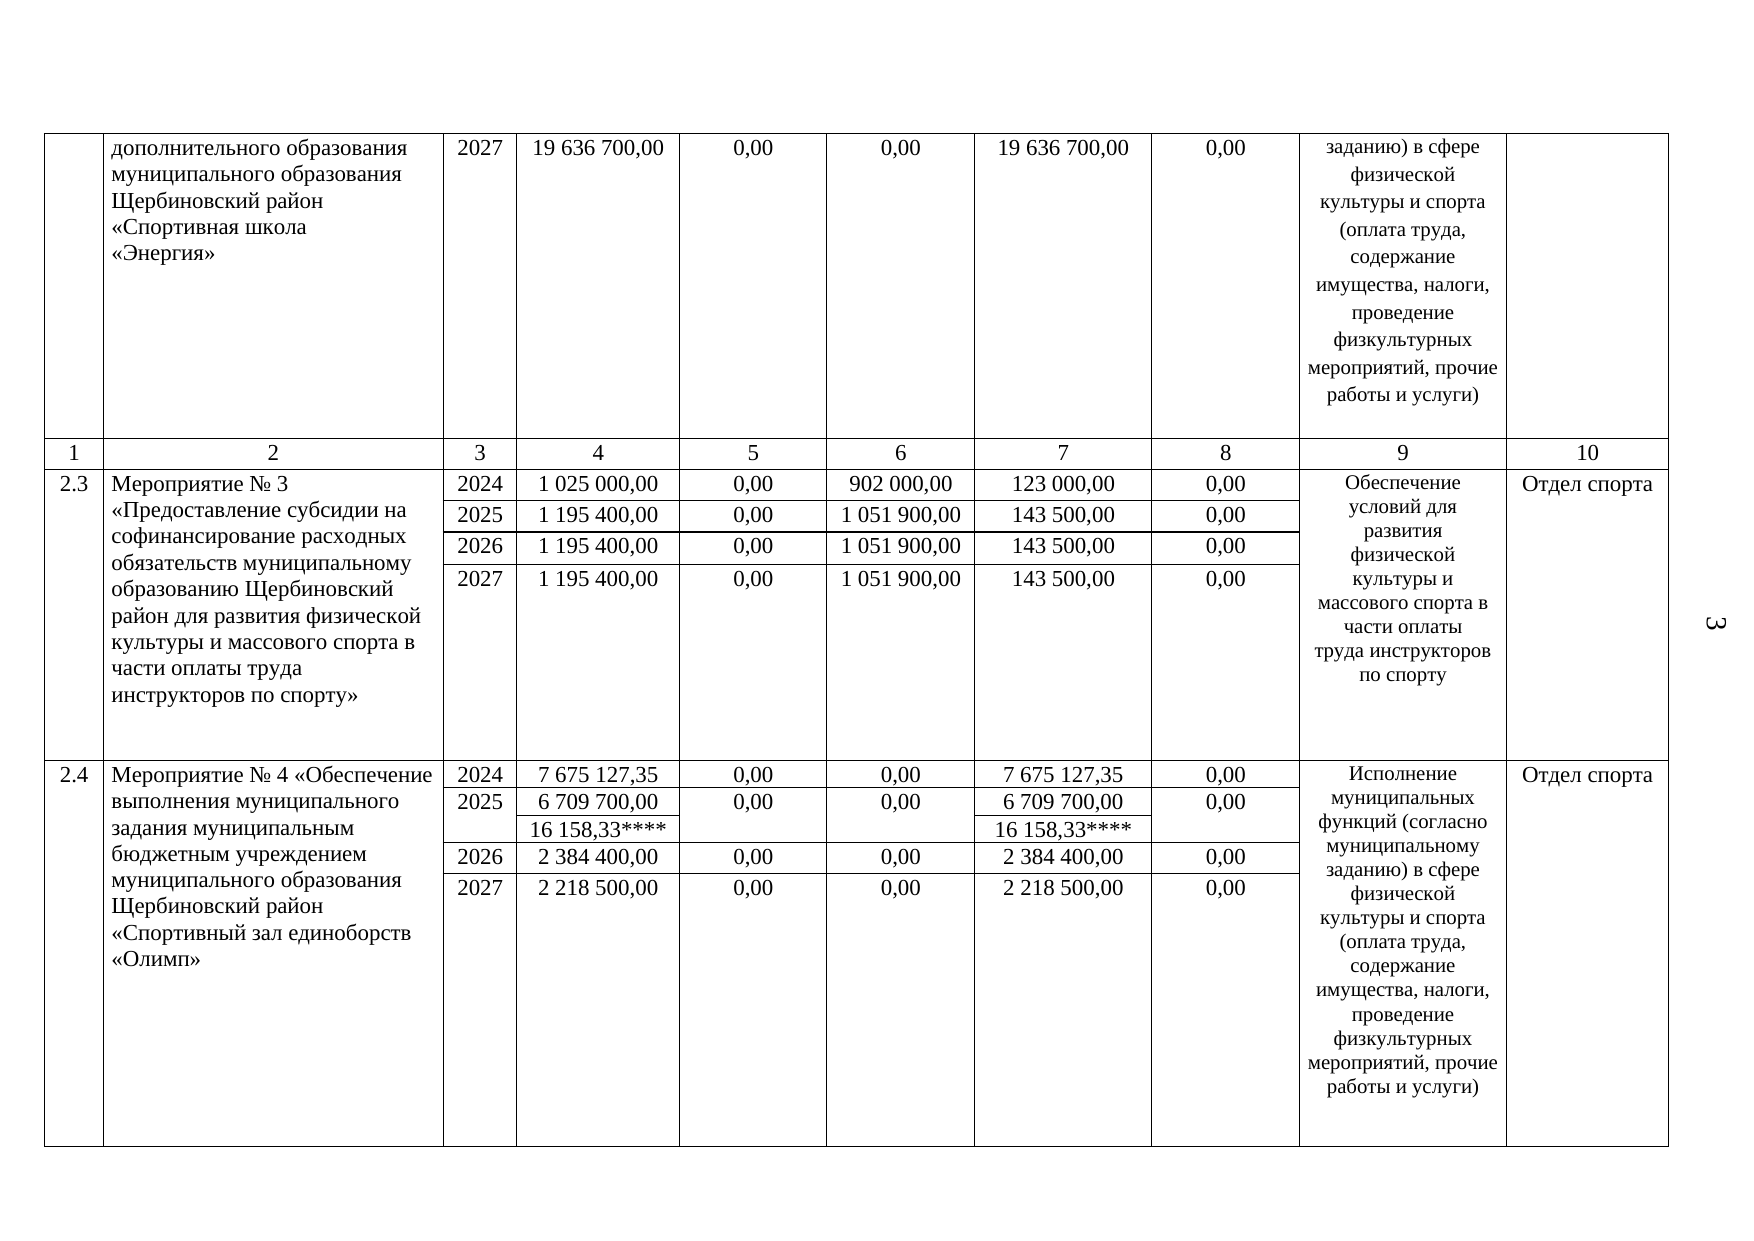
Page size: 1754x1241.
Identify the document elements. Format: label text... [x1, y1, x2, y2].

table_cell 16 158,33**** [517, 816, 679, 842]
table_cell 9 [1300, 439, 1506, 469]
table_cell 1 195 400,00 [517, 565, 679, 760]
table_cell 1 195 400,00 [517, 501, 679, 531]
table_cell 2024 [444, 761, 516, 787]
table_cell 10 [1507, 439, 1668, 469]
table_cell 0,00 [827, 874, 974, 1146]
table_cell 143 500,00 [975, 533, 1151, 564]
table_cell 0,00 [680, 470, 826, 500]
table_cell 0,00 [827, 843, 974, 873]
table_cell 0,00 [827, 788, 974, 842]
table_cell 0,00 [1152, 843, 1299, 873]
table_cell 2027 [444, 134, 516, 438]
table_cell 19 636 700,00 [517, 134, 679, 438]
table_cell 2026 [444, 533, 516, 564]
table_cell 0,00 [1152, 788, 1299, 842]
table_cell 0,00 [680, 501, 826, 531]
table_cell Обеспечение условий для развития физической культуры и массового спорта в части оплаты труда инструкторов по спорту [1300, 470, 1506, 760]
table_cell 2.3 [45, 470, 103, 760]
table_cell 5 [680, 439, 826, 469]
table_cell 2025 [444, 501, 516, 531]
table_cell 143 500,00 [975, 565, 1151, 760]
table_cell 902 000,00 [827, 470, 974, 500]
table_cell 2025 [444, 788, 516, 842]
table_cell 4 [517, 439, 679, 469]
table_cell 0,00 [1152, 874, 1299, 1146]
table_cell 2 218 500,00 [517, 874, 679, 1146]
table_cell 143 500,00 [975, 501, 1151, 531]
table_cell 7 675 127,35 [975, 761, 1151, 787]
table_cell 2 218 500,00 [975, 874, 1151, 1146]
table_cell 0,00 [680, 788, 826, 842]
table_cell 19 636 700,00 [975, 134, 1151, 438]
table_cell 1 051 900,00 [827, 565, 974, 760]
table_cell 1 025 000,00 [517, 470, 679, 500]
table_cell 0,00 [680, 533, 826, 564]
table_cell 2 [104, 439, 443, 469]
table_cell 0,00 [827, 134, 974, 438]
table_cell 0,00 [1152, 761, 1299, 787]
table_cell 0,00 [680, 761, 826, 787]
table_cell 1 [45, 439, 103, 469]
table_cell 6 709 700,00 [517, 788, 679, 814]
table_cell 1 051 900,00 [827, 533, 974, 564]
table_cell 0,00 [1152, 501, 1299, 531]
table_cell Отдел спорта [1507, 761, 1668, 1146]
table_cell 0,00 [1152, 533, 1299, 564]
table_cell 16 158,33**** [975, 816, 1151, 842]
table_cell 7 675 127,35 [517, 761, 679, 787]
table_cell 0,00 [680, 874, 826, 1146]
table_cell 0,00 [1152, 565, 1299, 760]
table_cell 2 384 400,00 [975, 843, 1151, 873]
table_cell 6 709 700,00 [975, 788, 1151, 814]
table_cell 3 [444, 439, 516, 469]
table_cell 0,00 [1152, 134, 1299, 438]
table_cell 1 051 900,00 [827, 501, 974, 531]
table_cell 6 [827, 439, 974, 469]
table_cell 0,00 [680, 565, 826, 760]
table_cell 7 [975, 439, 1151, 469]
table_cell 2027 [444, 565, 516, 760]
table_cell 8 [1152, 439, 1299, 469]
table_cell 1 195 400,00 [517, 533, 679, 564]
table_cell Мероприятие № 4 «Обеспечение выполнения муниципального задания муниципальным бюджетным учреждением муниципального образования Щербиновский район «Спортивный зал единоборств «Олимп» [104, 761, 443, 1146]
table_cell 2 384 400,00 [517, 843, 679, 873]
table_cell Мероприятие № 3 «Предоставление субсидии на софинансирование расходных обязательств муниципальному образованию Щербиновский район для развития физической культуры и массового спорта в части оплаты труда инструкторов по спорту» [104, 470, 443, 760]
table_cell 2024 [444, 470, 516, 500]
table_cell Отдел спорта [1507, 470, 1668, 760]
table_cell 0,00 [680, 843, 826, 873]
table_cell Исполнение муниципальных функций (согласно муниципальному заданию) в сфере физической культуры и спорта (оплата труда, содержание имущества, налоги, проведение физкультурных мероприятий, прочие работы и услуги) [1300, 761, 1506, 1146]
table_cell 2026 [444, 843, 516, 873]
table_cell 2.4 [45, 761, 103, 1146]
table_cell 123 000,00 [975, 470, 1151, 500]
table_cell 2027 [444, 874, 516, 1146]
table_cell 0,00 [827, 761, 974, 787]
table_cell 0,00 [1152, 470, 1299, 500]
table_cell 0,00 [680, 134, 826, 438]
